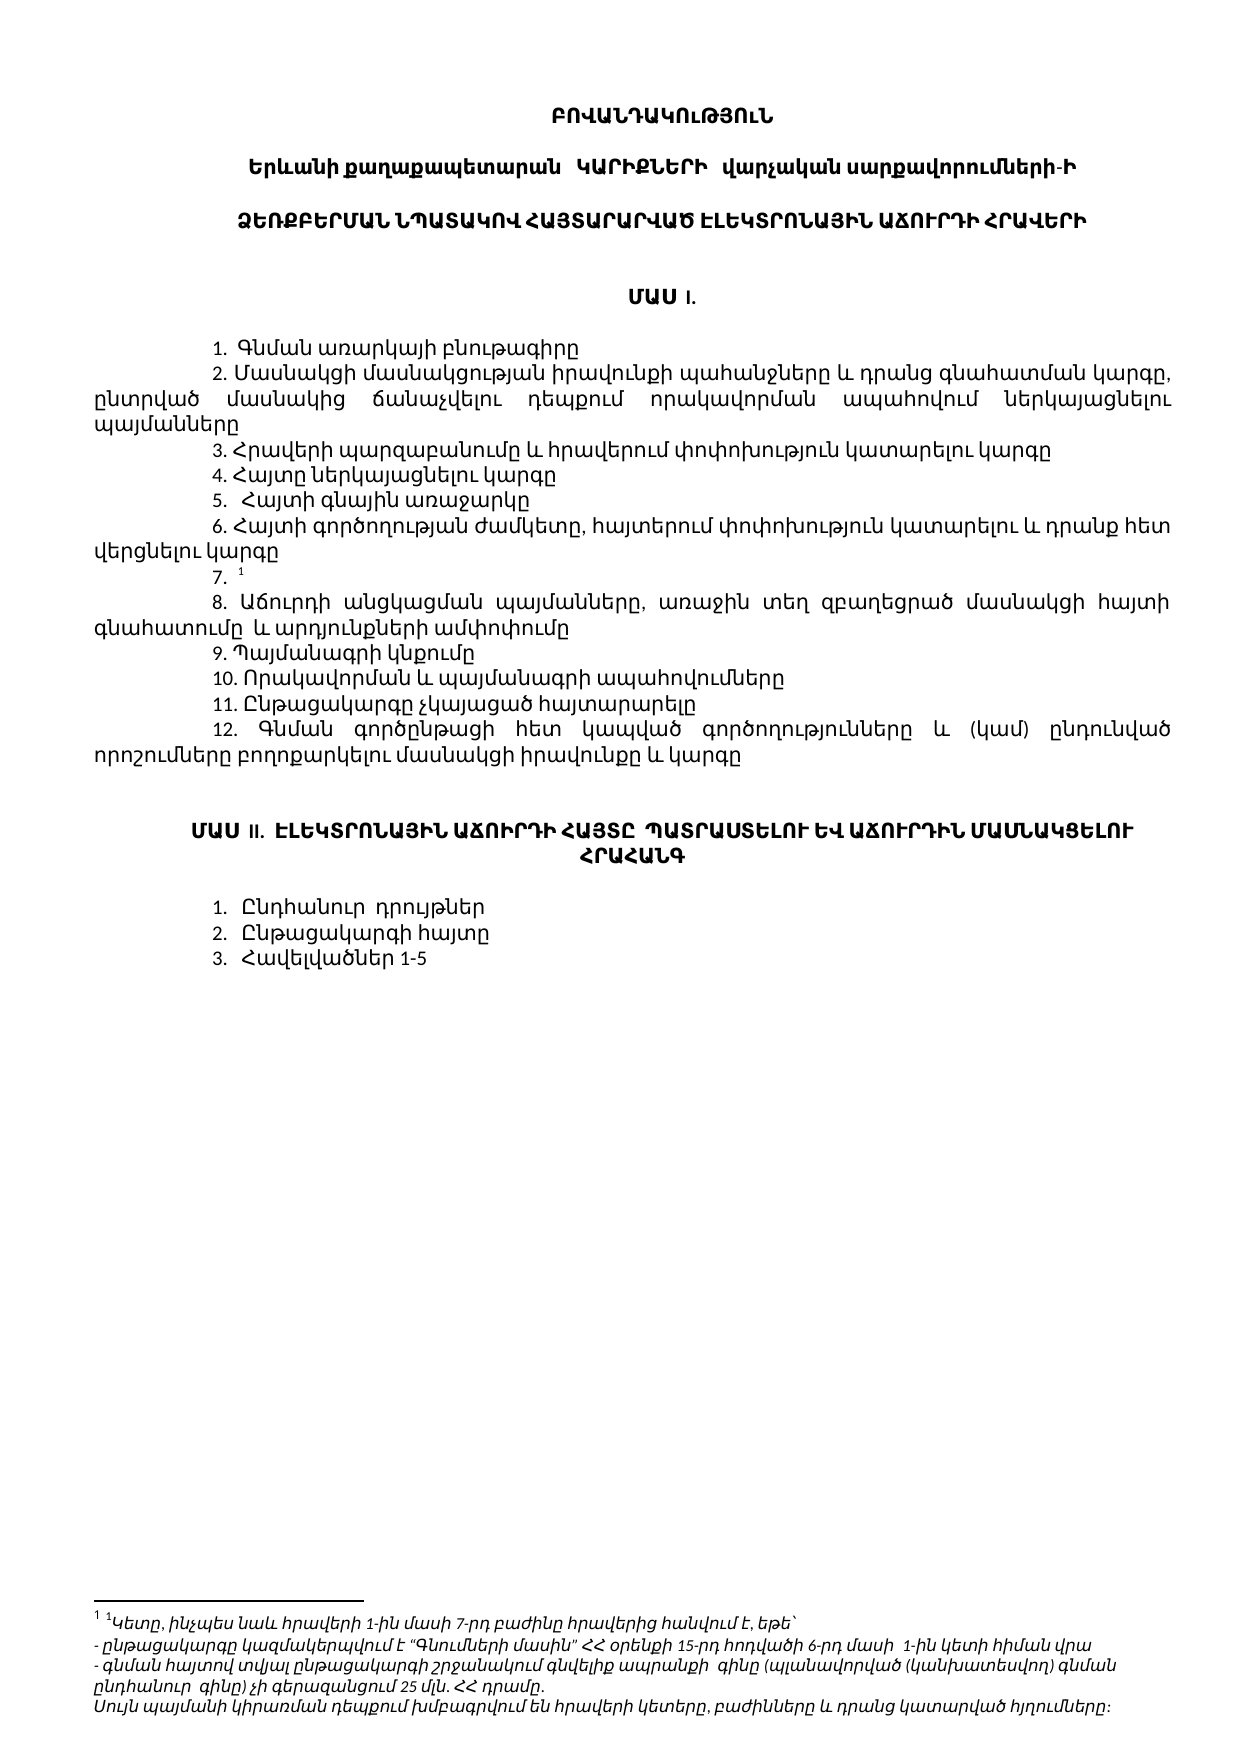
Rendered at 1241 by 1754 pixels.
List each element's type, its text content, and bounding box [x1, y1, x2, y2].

text 2. Ընթացակարգի հայտը [94, 920, 1171, 945]
text 8. Աճուրդի անցկացման պայմանները, առաջին տեղ զբաղեցրած մասնակցի հայտի գնահատումը և արդյունքների ամփոփումը [94, 589, 1171, 640]
text 12. Գնման գործընթացի հետ կապված գործողությունները և (կամ) ընդունված որոշումները բողոքարկելու մասնակցի իրավունքը և կարգը [94, 716, 1171, 767]
text 1. Գնման առարկայի բնութագիրը [94, 335, 1171, 361]
text 6. Հայտի գործողության ժամկետը, հայտերում փոփոխություն կատարելու և դրանք հետ վերցնելու կարգը [94, 513, 1171, 564]
text 5. Հայտի գնային առաջարկը [94, 488, 1171, 513]
text 3. Հրավերի պարզաբանումը և հրավերում փոփոխություն կատարելու կարգը [94, 437, 1171, 462]
text 2. Մասնակցի մասնակցության իրավունքի պահանջները և դրանց գնահատման կարգը, ընտրված մասնակից ճանաչվելու դեպքում որակավորման ապահովում ներկայացնելու պայմանները [94, 361, 1171, 437]
text 1. Ընդհանուր դրույթներ [94, 894, 1171, 920]
text 9. Պայմանագրի կնքումը [94, 640, 1171, 666]
text ՄԱՍ II. ԷԼԵԿՏՐՈՆԱՅԻՆ ԱՃՈԻՐԴԻ ՀԱՅՏԸ ՊԱՏՐԱՍՏԵԼՈՒ ԵՎ ԱՃՈՒՐԴԻՆ ՄԱՍՆԱԿՑԵԼՈՒ ՀՐԱՀԱՆԳ [94, 818, 1171, 869]
text Երևանի քաղաքապետարան ԿԱՐԻՔՆԵՐԻ վարչական սարքավորումների-Ի [94, 154, 1171, 179]
text ԲՈՎԱՆԴԱԿՈւԹՅՈւՆ [94, 103, 1171, 128]
text 4. Հայտը ներկայացնելու կարգը [94, 462, 1171, 488]
text 7. 1 [94, 564, 1171, 589]
text ՄԱՍ I. [94, 284, 1171, 310]
text ՁԵՌՔԲԵՐՄԱՆ ՆՊԱՏԱԿՈՎ ՀԱՅՏԱՐԱՐՎԱԾ ԷԼԵԿՏՐՈՆԱՅԻՆ ԱՃՈՒՐԴԻ ՀՐԱՎԵՐԻ [94, 208, 1171, 233]
text 10. Որակավորման և պայմանագրի ապահովումները [94, 666, 1171, 691]
text 11. Ընթացակարգը չկայացած հայտարարելը [94, 691, 1171, 716]
text 3. Հավելվածներ 1-5 [94, 945, 1171, 971]
